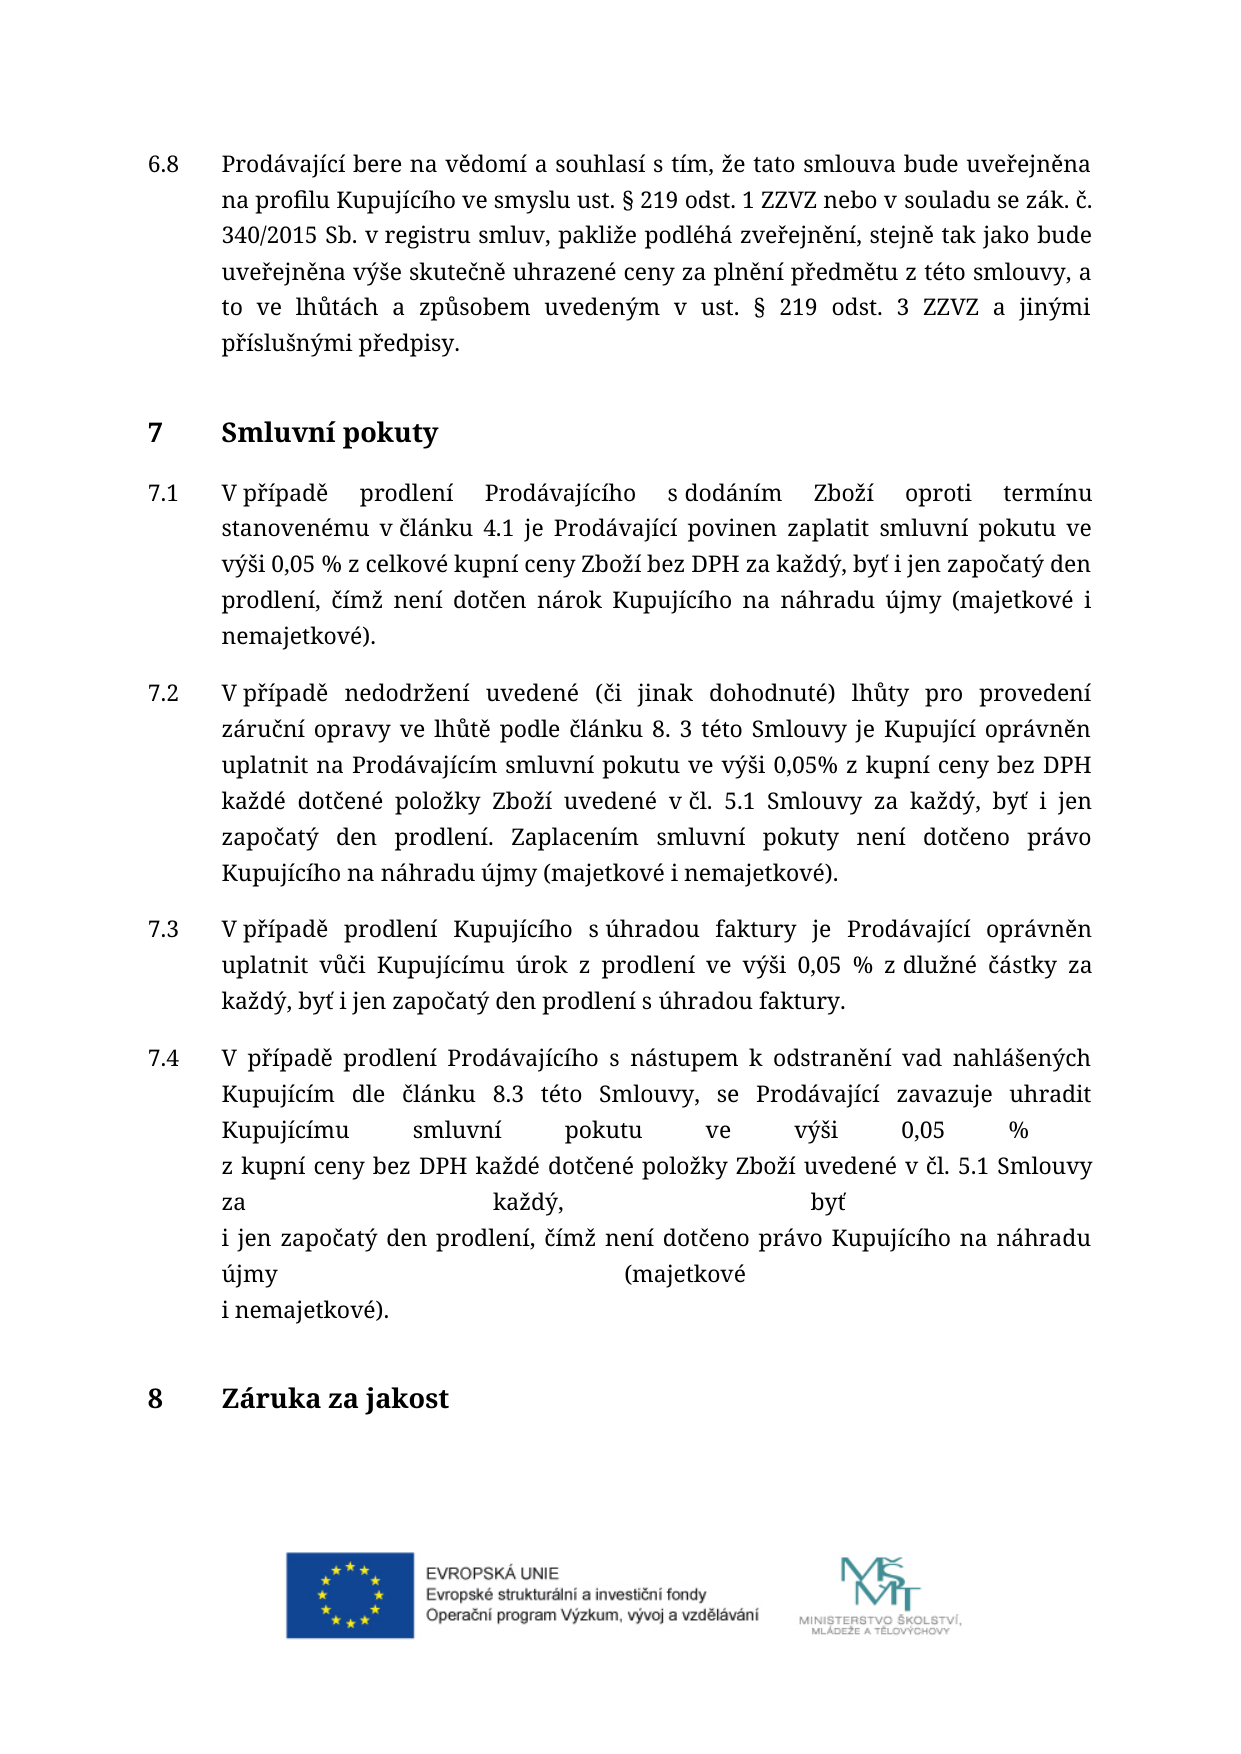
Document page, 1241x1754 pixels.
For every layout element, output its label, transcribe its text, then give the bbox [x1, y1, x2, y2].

subtitle V případě prodlení Kupujícího s úhradou faktury je Prodávající oprávněn uplatnit vůči Kupujícímu úrok z prodlení ve výši 0,05 % z dlužné částky za každý, byť i jen započatý den prodlení s úhradou faktury. [148, 913, 1093, 1017]
picture [242, 1511, 999, 1681]
subtitle V případě prodlení Prodávajícího s nástupem k odstranění vad nahlášených Kupujícím dle článku 8.3 této Smlouvy, se Prodávající zavazuje uhradit Kupujícímu smluvní pokutu ve výši 0,05 % z kupní ceny bez DPH každé dotčené položky Zboží uvedené v čl. 5.1 Smlouvy za každý, byť i jen započatý den prodlení, čímž není dotčeno právo Kupujícího na náhradu újmy (majetkové i nemajetkové). [148, 1042, 1093, 1325]
subtitle Záruka za jakost [148, 1379, 1093, 1416]
subtitle Smluvní pokuty [148, 413, 1093, 450]
subtitle V případě nedodržení uvedené (či jinak dohodnuté) lhůty pro provedení záruční opravy ve lhůtě podle článku 8. 3 této Smlouvy je Kupující oprávněn uplatnit na Prodávajícím smluvní pokutu ve výši 0,05% z kupní ceny bez DPH každé dotčené položky Zboží uvedené v čl. 5.1 Smlouvy za každý, byť i jen započatý den prodlení. Zaplacením smluvní pokuty není dotčeno právo Kupujícího na náhradu újmy (majetkové i nemajetkové). [148, 677, 1093, 888]
subtitle V případě prodlení Prodávajícího s dodáním Zboží oproti termínu stanovenému v článku 4.1 je Prodávající povinen zaplatit smluvní pokutu ve výši 0,05 % z celkové kupní ceny Zboží bez DPH za každý, byť i jen započatý den prodlení, čímž není dotčen nárok Kupujícího na náhradu újmy (majetkové i nemajetkové). [148, 476, 1093, 651]
subtitle Prodávající bere na vědomí a souhlasí s tím, že tato smlouva bude uveřejněna na profilu Kupujícího ve smyslu ust. § 219 odst. 1 ZZVZ nebo v souladu se zák. č. 340/2015 Sb. v registru smluv, pakliže podléhá zveřejnění, stejně tak jako bude uveřejněna výše skutečně uhrazené ceny za plnění předmětu z této smlouvy, a to ve lhůtách a způsobem uvedeným v ust. § 219 odst. 3 ZZVZ a jinými příslušnými předpisy. [148, 148, 1093, 358]
